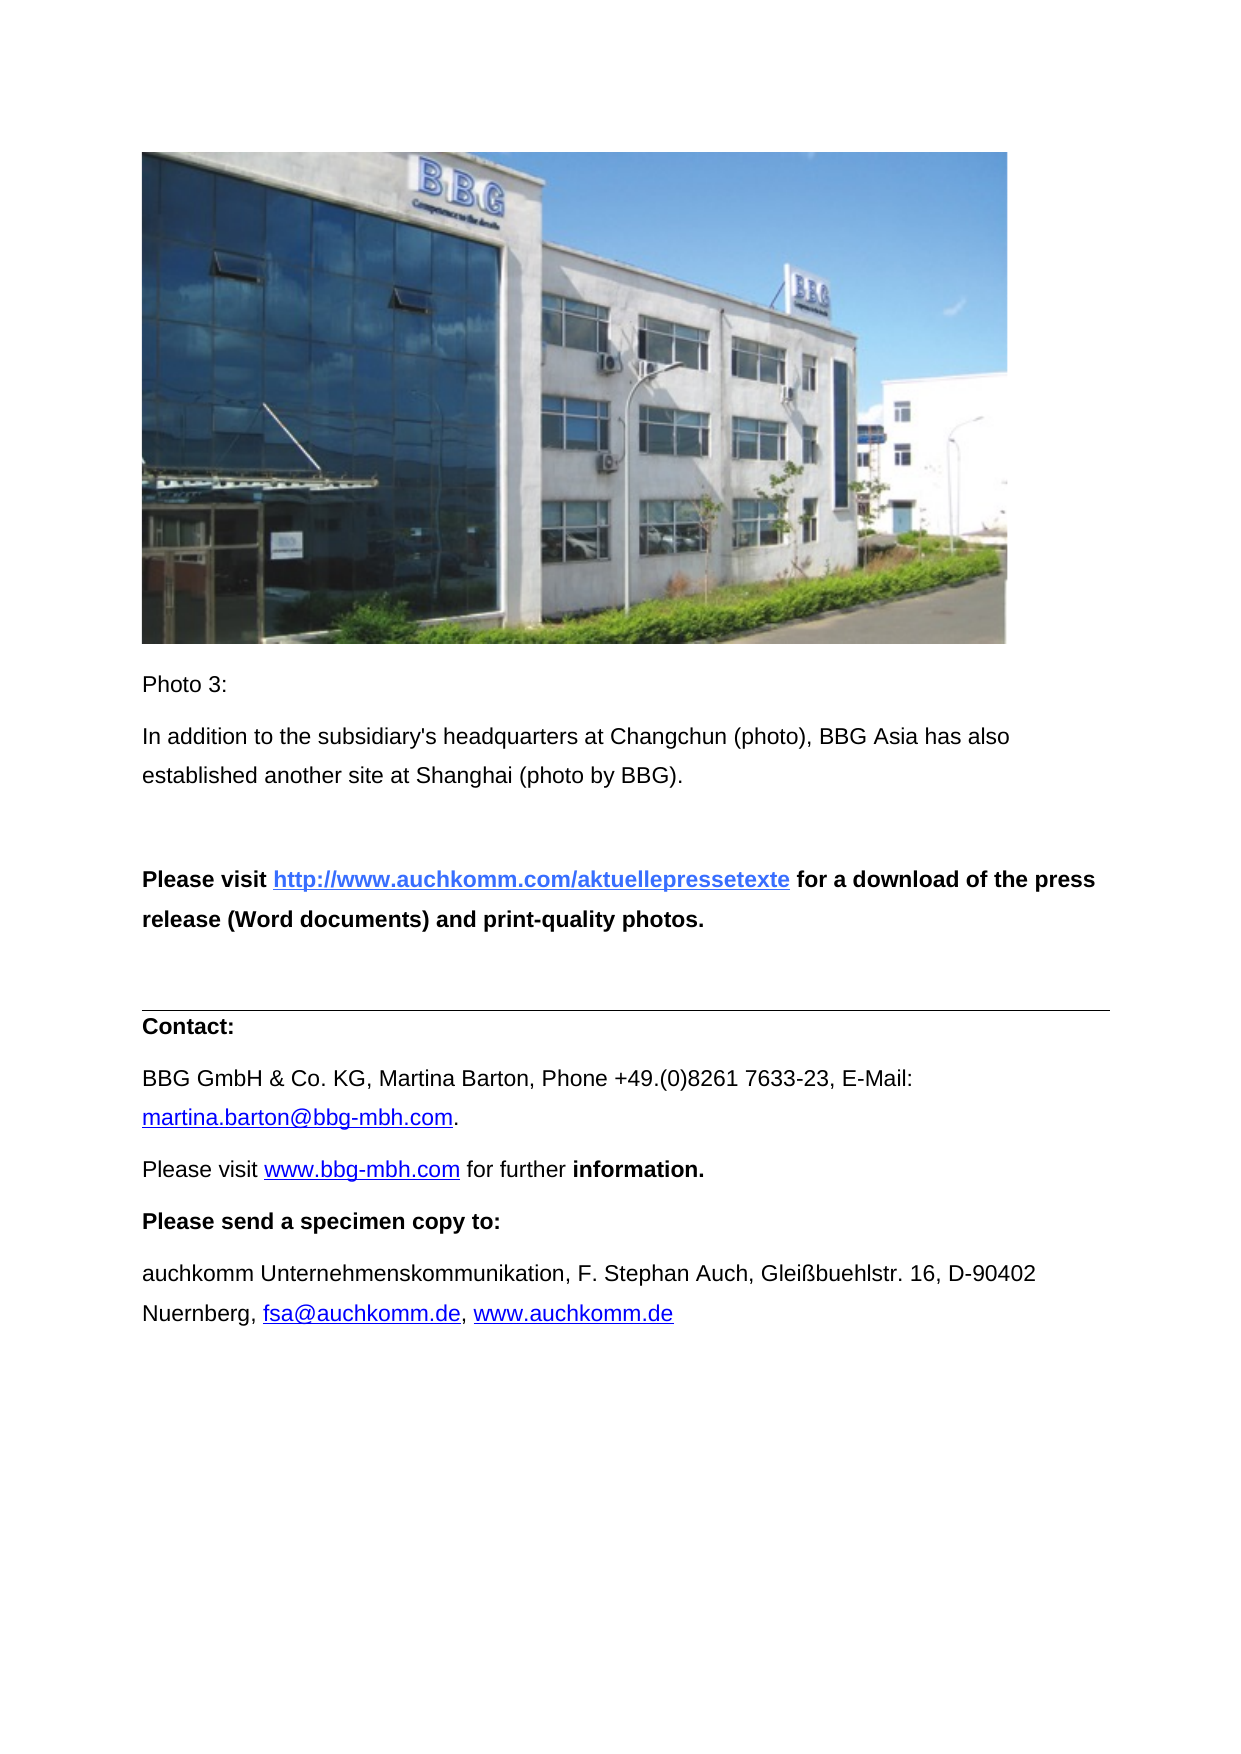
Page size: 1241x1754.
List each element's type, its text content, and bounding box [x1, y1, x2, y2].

text auchkomm Unternehmenskommunikation, F. Stephan Auch, Gleißbuehlstr. 16, D-90402 Nuernberg, fsa@auchkomm.de, www.auchkomm.de [142, 1260, 1110, 1326]
text BBG GmbH & Co. KG, Martina Barton, Phone +49.(0)8261 7633-23, E-Mail: martina.barton@bbg-mbh.com. [142, 1065, 1110, 1131]
text Please visit www.bbg-mbh.com for further information. [142, 1156, 1110, 1183]
text Please visit http://www.auchkomm.com/aktuellepressetexte for a download of the press release (Word documents) and print-quality photos. [142, 866, 1110, 932]
picture [141, 152, 1008, 644]
text Photo 3: [142, 671, 1110, 697]
text In addition to the subsidiary's headquarters at Changchun (photo), BBG Asia has also established another site at Shanghai (photo by BBG). [142, 723, 1110, 789]
text Please send a specimen copy to: [142, 1208, 1110, 1234]
text Contact: [142, 1011, 1110, 1039]
